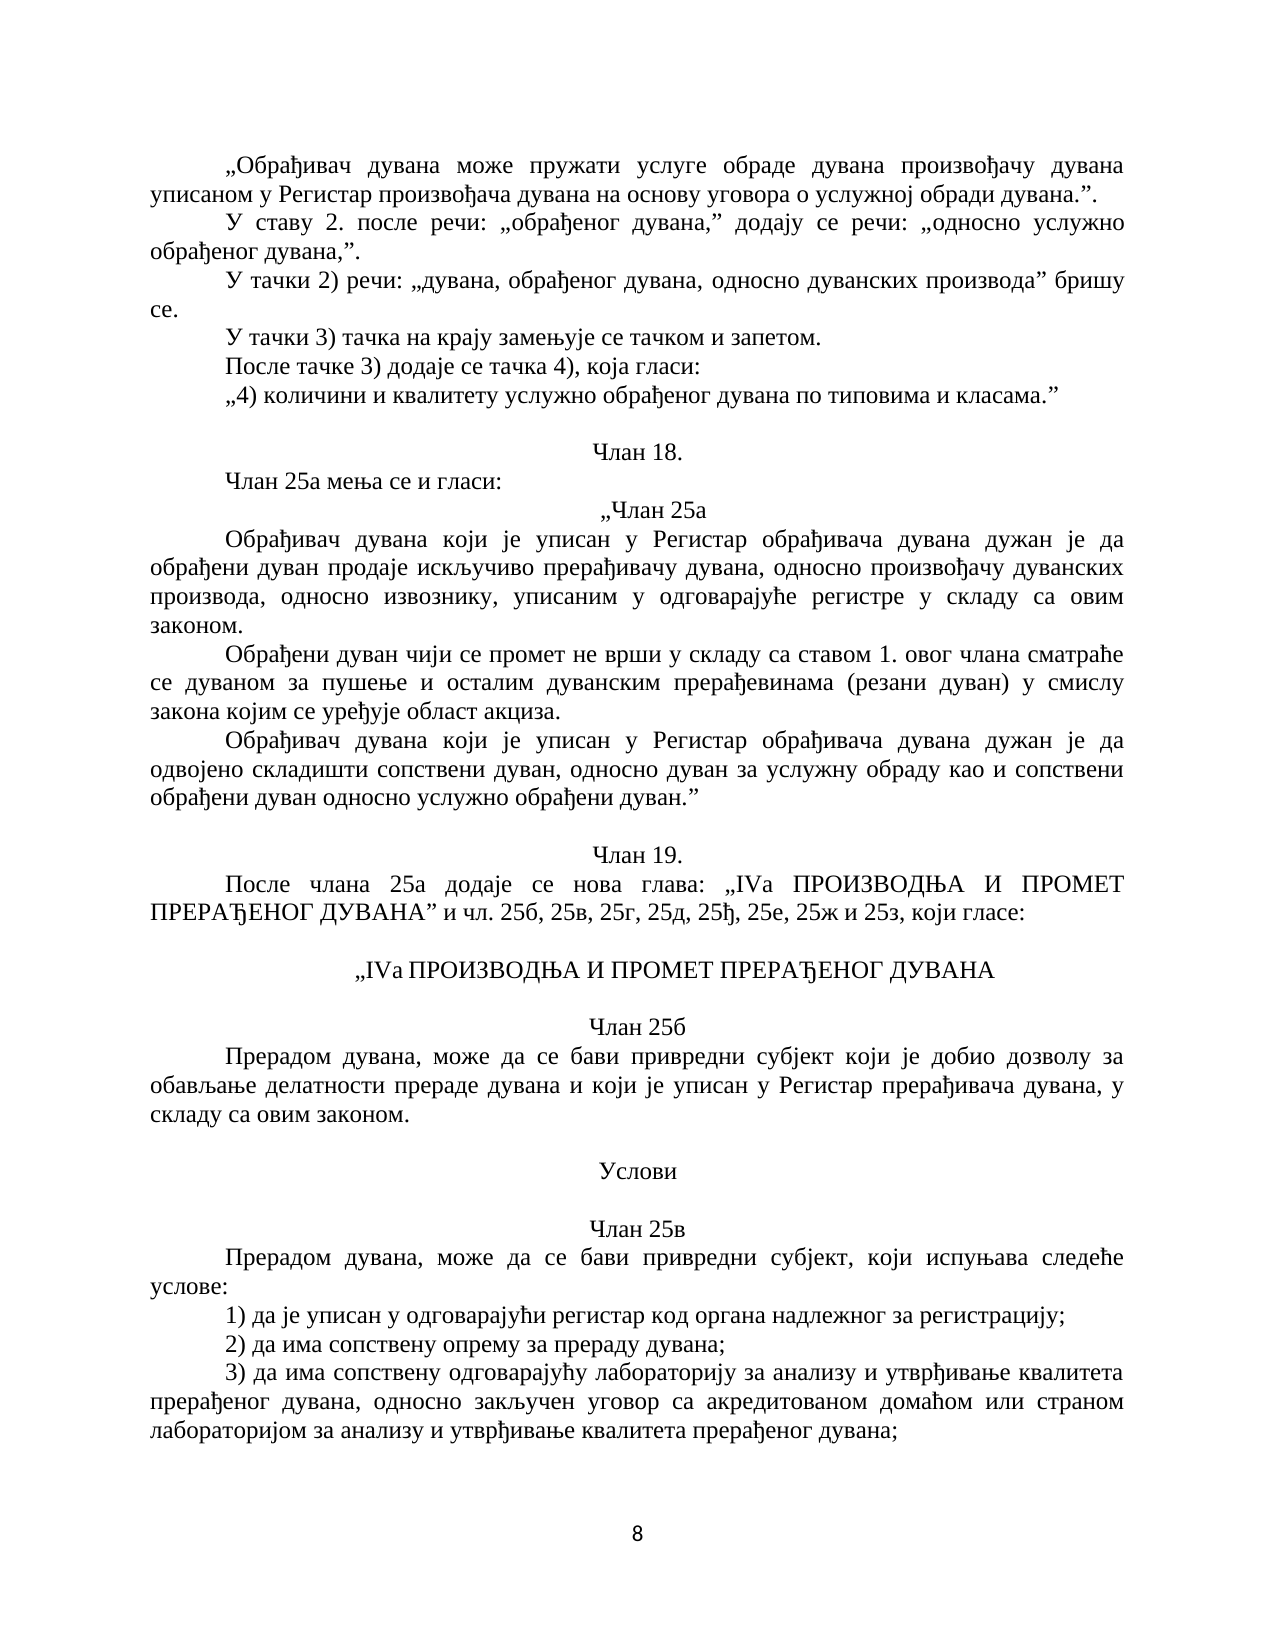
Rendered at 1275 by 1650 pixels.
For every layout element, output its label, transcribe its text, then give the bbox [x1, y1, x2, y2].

text Обрађивач дувана који је уписан у Регистар обрађивача дувана дужан је да одвојено складишти сопствени дуван, односно дуван за услужну обраду као и сопствени обрађени дуван односно услужно обрађени дуван.” [150, 725, 1125, 811]
text Обрађивач дувана који је уписан у Регистар обрађивача дувана дужан је да обрађени дуван продаје искључиво прерађивачу дувана, односно произвођачу дуванских производа, односно извознику, уписаним у одговарајуће регистре у складу са овим законом. [150, 524, 1125, 639]
text У тачки 2) речи: „дувана, обрађеног дувана, односно дуванских производа” бришу се. [150, 265, 1125, 322]
text „4) количини и квалитету услужно обрађеног дувана по типовима и класама.” [150, 380, 1125, 409]
text После тачке 3) додаје се тачка 4), која гласи: [150, 351, 1125, 380]
text 3) да има сопствену одговарајућу лабораторију за анализу и утврђивање квалитета прерађеног дувана, односно закључен уговор са акредитованом домаћом или страном лабораторијом за анализу и утврђивање квалитета прерађеног дувана; [150, 1357, 1125, 1444]
text После члана 25а додаје се нова глава: „IVa ПРОИЗВОДЊА И ПРОМЕТ ПРЕРАЂЕНОГ ДУВАНА” и чл. 25б, 25в, 25г, 25д, 25ђ, 25е, 25ж и 25з, који гласе: [150, 869, 1125, 926]
text Члан 25б [150, 1012, 1125, 1041]
text Члан 25в [150, 1214, 1125, 1242]
text Члан 18. [150, 437, 1125, 466]
text „IVа ПРОИЗВОДЊА И ПРОМЕТ ПРЕРАЂЕНОГ ДУВАНА [150, 955, 1125, 984]
text „Члан 25а [525, 495, 1125, 524]
text Услови [150, 1156, 1125, 1185]
text У тачки 3) тачка на крају замењује се тачком и запетом. [150, 322, 1125, 351]
text Члан 25а мења се и гласи: [150, 466, 1125, 495]
text Прерадом дувана, може да се бави привредни субјект који је добио дозволу за обављање делатности прераде дувана и који је уписан у Регистар прерађивача дувана, у складу са овим законом. [150, 1041, 1125, 1127]
text 2) да има сопствену опрему за прераду дувана; [150, 1329, 1125, 1357]
text Члан 19. [150, 840, 1125, 869]
text У ставу 2. после речи: „обрађеног дувана,” додају се речи: „односно услужно обрађеног дувана,”. [150, 207, 1125, 265]
text 1) да је уписан у одговарајући регистар код органа надлежног за регистрацију; [150, 1300, 1125, 1329]
text Обрађени дуван чији се промет не врши у складу са ставом 1. овог члана сматраће се дуваном за пушење и осталим дуванским прерађевинама (резани дуван) у смислу закона којим се уређује област акциза. [150, 639, 1125, 725]
text Прерадом дувана, може да се бави привредни субјект, који испуњава следеће услове: [150, 1242, 1125, 1300]
text „Обрађивач дувана може пружати услуге обраде дувана произвођачу дувана уписаном у Регистар произвођача дувана на основу уговора о услужној обради дувана.”. [150, 150, 1125, 207]
